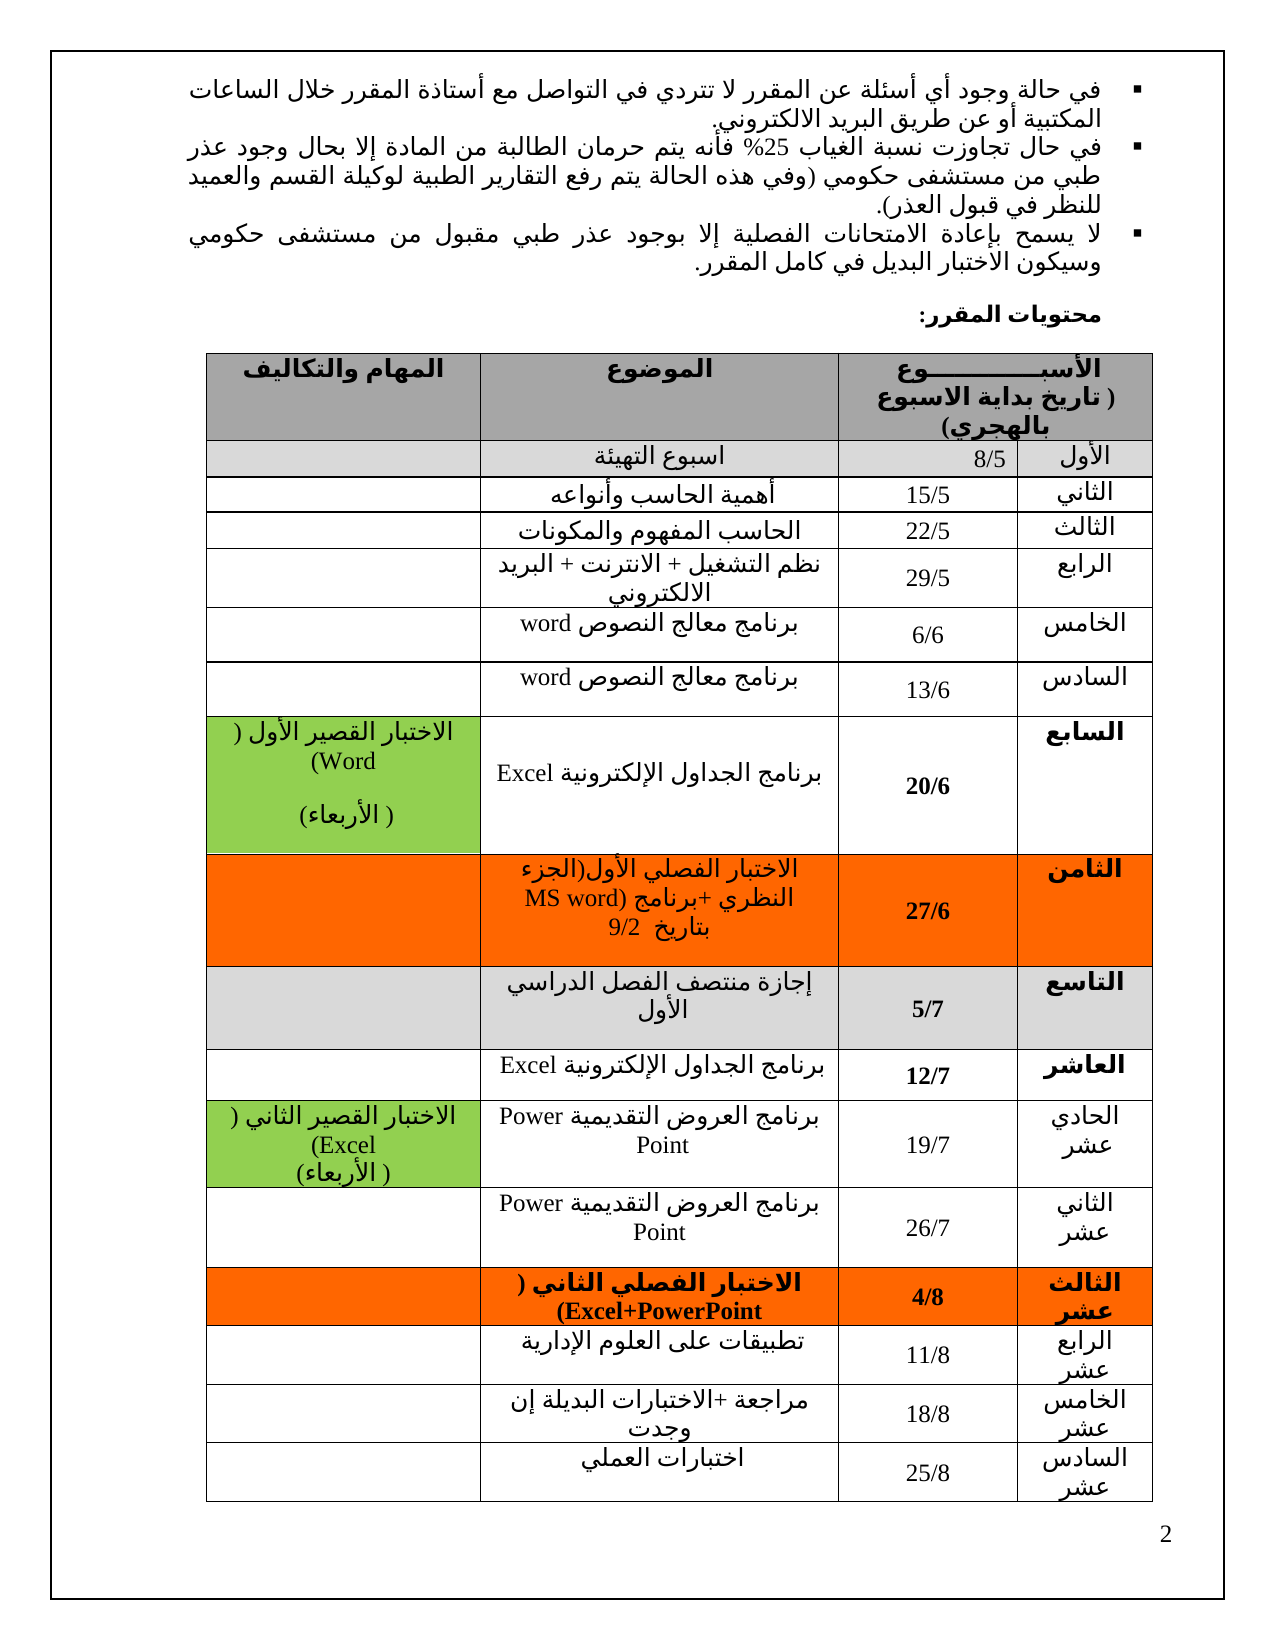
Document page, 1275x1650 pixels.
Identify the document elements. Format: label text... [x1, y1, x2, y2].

table_cell [207, 478, 480, 511]
table_cell 4/8 [839, 1268, 1017, 1325]
table_cell الرابع عشر [1018, 1326, 1152, 1384]
table_cell [207, 1188, 480, 1267]
text محتويات المقرر: [187, 301, 1102, 328]
table_cell مراجعة +الاختبارات البديلة إن وجدت [481, 1385, 838, 1442]
table_cell 6/6 [839, 608, 1017, 661]
table_cell 13/6 [839, 663, 1017, 716]
list في حال تجاوزت نسبة الغياب 25% فأنه يتم حرمان الطالبة من المادة إلا بحال وجود عذر طبي من مستشفى حكومي (وفي هذه الحالة يتم رفع التقارير الطبية لوكيلة القسم والعميد للنظر في قبول العذر). [187, 132, 1132, 219]
table_cell الأول [1018, 441, 1152, 476]
table_header الأسبـــــــــــــوع ( تاريخ بداية الاسبوع بالهجري) [839, 354, 1152, 440]
table_cell 18/8 [839, 1385, 1017, 1442]
table_cell اختبارات العملي [481, 1443, 838, 1501]
table_cell [207, 1268, 480, 1325]
list لا يسمح بإعادة الامتحانات الفصلية إلا بوجود عذر طبي مقبول من مستشفى حكومي وسيكون الاختبار البديل في كامل المقرر. [187, 219, 1132, 276]
table_cell الحاسب المفهوم والمكونات [481, 513, 838, 548]
table_cell العاشر [1018, 1050, 1152, 1100]
table_cell الاختبار الفصلي الأول(الجزء النظري +برنامج (MS word بتاريخ 9/2 [481, 855, 838, 966]
table_cell برنامج معالج النصوص word [481, 608, 838, 661]
table_cell 27/6 [839, 855, 1017, 966]
table_cell 8/5 [839, 441, 1017, 476]
table_cell إجازة منتصف الفصل الدراسي الأول [481, 967, 838, 1049]
table_cell 15/5 [839, 478, 1017, 511]
table_header الموضوع [481, 354, 838, 440]
table_cell التاسع [1018, 967, 1152, 1049]
table_cell [207, 549, 480, 607]
table_cell برنامج العروض التقديمية Power Point [481, 1101, 838, 1187]
table_cell [207, 1050, 480, 1100]
table_header المهام والتكاليف [207, 354, 480, 440]
table_cell السادس عشر [1018, 1443, 1152, 1501]
table_cell [207, 513, 480, 548]
table_cell 5/7 [839, 967, 1017, 1049]
table_cell الاختبار القصير الثاني (Excel) ( الأربعاء) [207, 1101, 480, 1187]
table_cell تطبيقات على العلوم الإدارية [481, 1326, 838, 1384]
table_cell السادس [1018, 663, 1152, 716]
table_cell [207, 441, 480, 476]
table_cell [207, 1326, 480, 1384]
table_cell 20/6 [839, 717, 1017, 853]
table_cell السابع [1018, 717, 1152, 853]
table_cell 25/8 [839, 1443, 1017, 1501]
table_cell [207, 1385, 480, 1442]
table_cell 19/7 [839, 1101, 1017, 1187]
table_cell أهمية الحاسب وأنواعه [481, 478, 838, 511]
table_cell نظم التشغيل + الانترنت + البريد الالكتروني [481, 549, 838, 607]
table_cell [207, 608, 480, 661]
table_cell برنامج الجداول الإلكترونية Excel [481, 717, 838, 853]
table_cell الاختبار الفصلي الثاني (Excel+PowerPoint) [481, 1268, 838, 1325]
list في حالة وجود أي أسئلة عن المقرر لا تتردي في التواصل مع أستاذة المقرر خلال الساعات المكتبية أو عن طريق البريد الالكتروني. [187, 75, 1132, 132]
table_cell [207, 855, 480, 966]
table_cell الثالث [1018, 513, 1152, 548]
table_cell الثاني عشر [1018, 1188, 1152, 1267]
table_cell الخامس [1018, 608, 1152, 661]
table_cell [207, 967, 480, 1049]
table_cell 22/5 [839, 513, 1017, 548]
table_cell الخامس عشر [1018, 1385, 1152, 1442]
table_cell 11/8 [839, 1326, 1017, 1384]
table_cell الرابع [1018, 549, 1152, 607]
table_cell برنامج الجداول الإلكترونية Excel [481, 1050, 838, 1100]
table_cell برنامج العروض التقديمية Power Point [481, 1188, 838, 1267]
table_cell الثامن [1018, 855, 1152, 966]
table_cell 12/7 [839, 1050, 1017, 1100]
table_cell الاختبار القصير الأول (Word) ( الأربعاء) [207, 717, 480, 853]
table_cell 29/5 [839, 549, 1017, 607]
table_cell [207, 1443, 480, 1501]
table_cell الثاني [1018, 478, 1152, 511]
table_cell اسبوع التهيئة [481, 441, 838, 476]
table_cell برنامج معالج النصوص word [481, 663, 838, 716]
table_cell 26/7 [839, 1188, 1017, 1267]
table_cell الحادي عشر [1018, 1101, 1152, 1187]
table_cell الثالث عشر [1018, 1268, 1152, 1325]
table_cell [207, 663, 480, 716]
